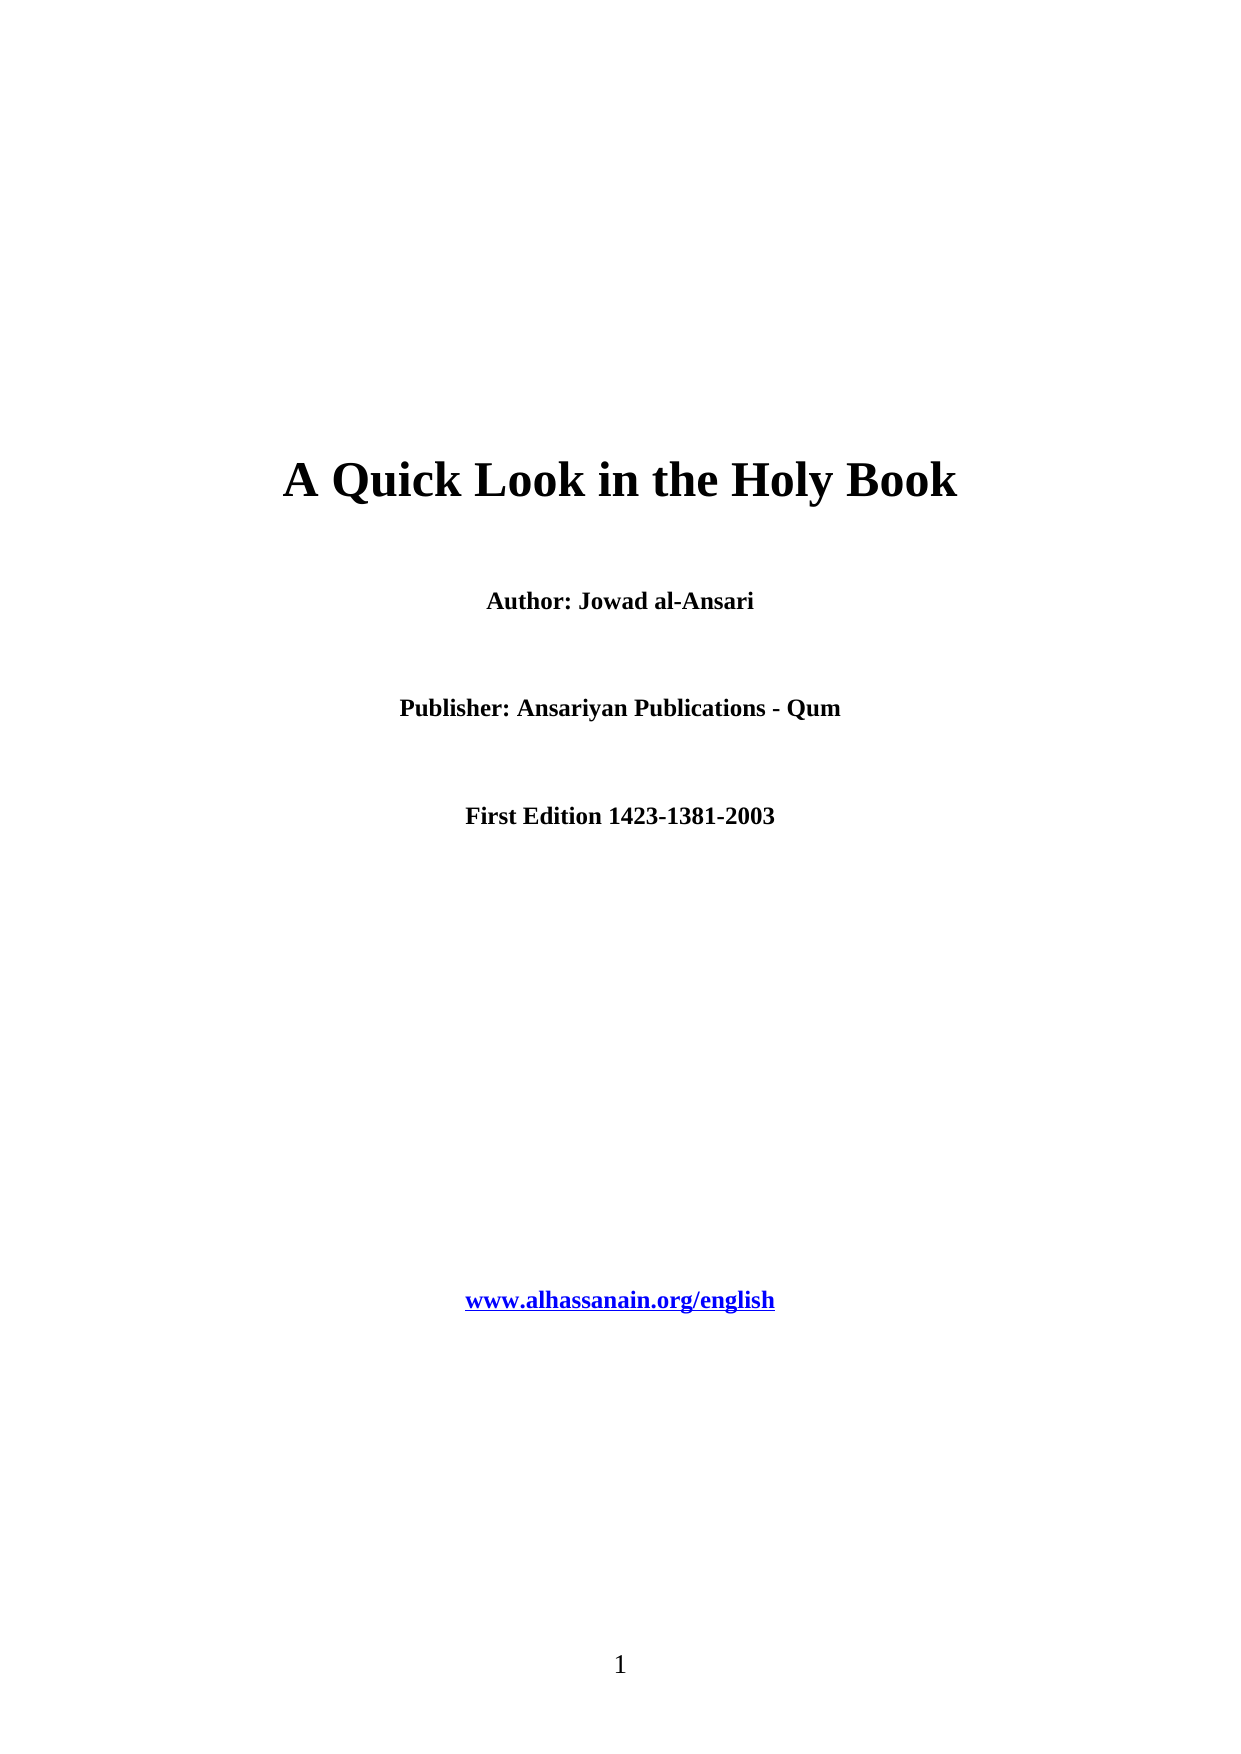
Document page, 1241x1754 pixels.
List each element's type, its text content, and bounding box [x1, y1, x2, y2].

text Publisher: Ansariyan Publications - Qum [236, 693, 1004, 722]
text Author: Jowad al-Ansari [236, 586, 1004, 615]
text www.alhassanain.org/english [236, 1285, 1004, 1313]
text A Quick Look in the Holy Book [236, 450, 1004, 507]
text First Edition 1423-1381-2003 [236, 801, 1004, 830]
